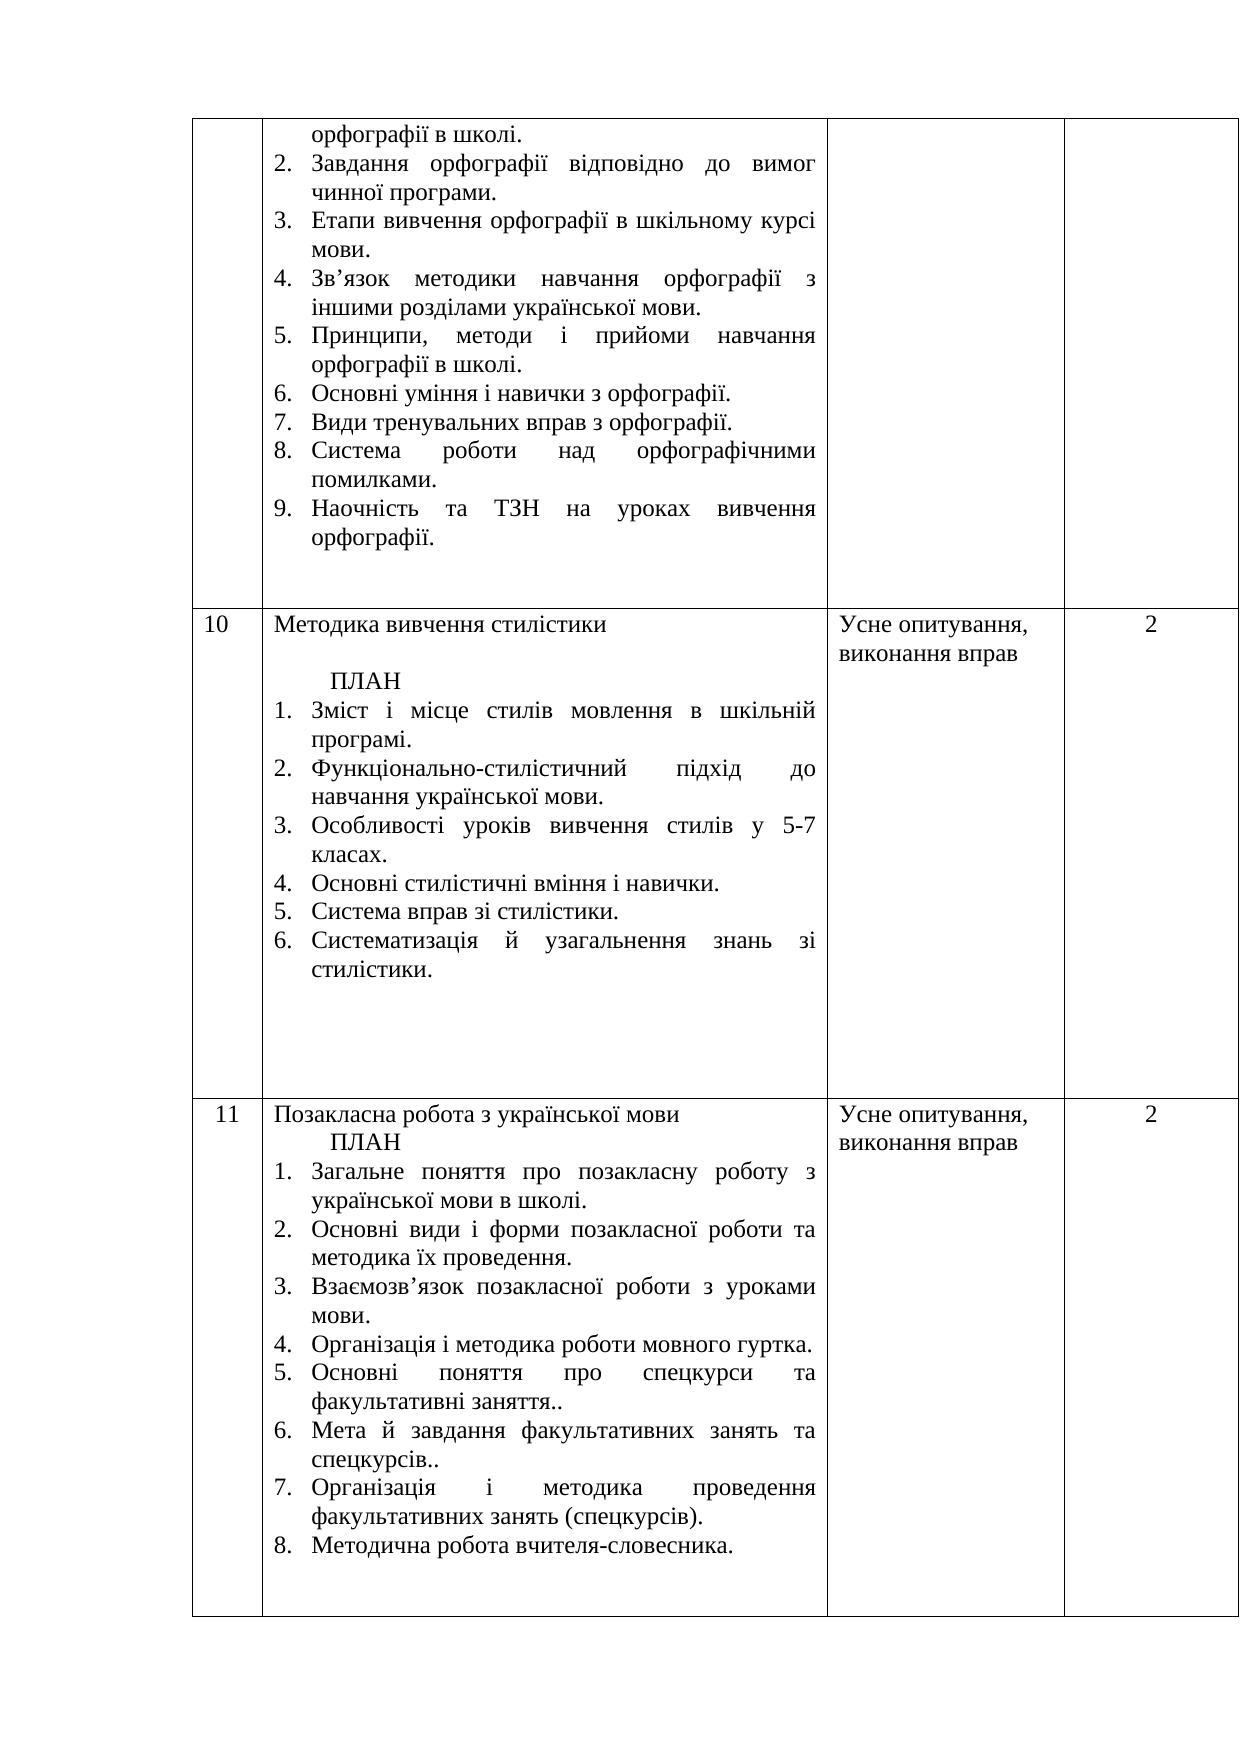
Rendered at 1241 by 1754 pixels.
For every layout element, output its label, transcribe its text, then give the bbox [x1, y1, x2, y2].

table_cell Позакласна робота з української мови ПЛАН Загальне поняття про позакласну роботу з української мови в школі. Основні види і форми позакласної роботи та методика їх проведення. Взаємозв’язок позакласної роботи з уроками мови. Організація і методика роботи мовного гуртка. Основні поняття про спецкурси та факультативні заняття.. Мета й завдання факультативних занять та спецкурсів.. Організація і методика проведення факультативних занять (спецкурсів). Методична робота вчителя-словесника. [263, 1099, 827, 1616]
table_cell Усне опитування, виконання вправ [828, 609, 1064, 1098]
table_cell 2 [1065, 119, 1238, 608]
table_cell 9 [193, 119, 262, 608]
table_cell 2 [1065, 609, 1238, 1098]
table_cell 11 [193, 1099, 262, 1616]
table_cell 2 [1065, 1099, 1238, 1616]
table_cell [263, 119, 827, 608]
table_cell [828, 119, 1064, 608]
table_cell Методика вивчення стилістики ПЛАН Зміст і місце стилів мовлення в шкільній програмі. Функціонально-стилістичний підхід до навчання української мови. Особливості уроків вивчення стилів у 5-7 класах. Основні стилістичні вміння і навички. Система вправ зі стилістики. Систематизація й узагальнення знань зі стилістики. [263, 609, 827, 1098]
table_cell 10 [193, 609, 262, 1098]
table_cell Усне опитування, виконання вправ [828, 1099, 1064, 1616]
